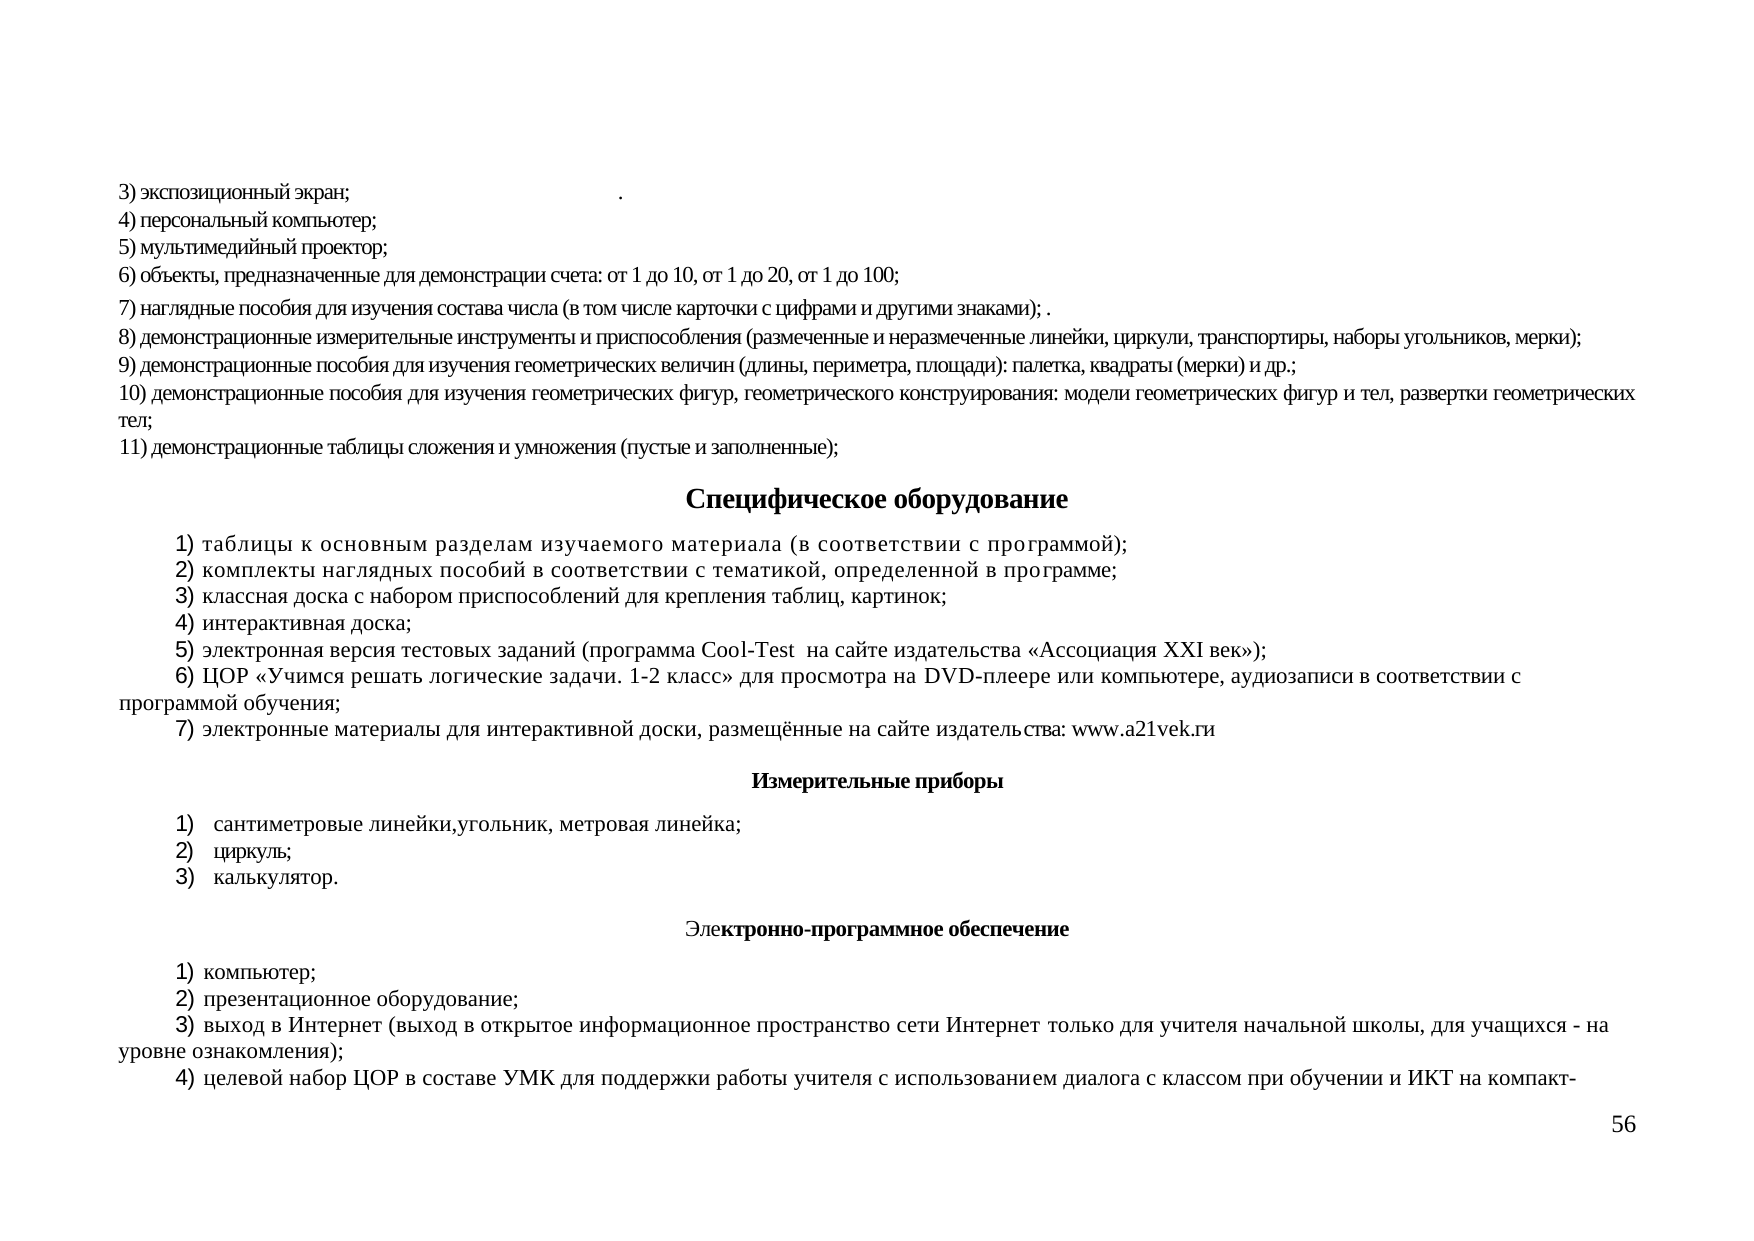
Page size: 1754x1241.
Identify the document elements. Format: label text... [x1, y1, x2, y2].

list сантиметровые линейки,угольник, метровая линейка; [175, 811, 1636, 837]
list интерактивная доска; [175, 610, 1636, 636]
list компьютер; [175, 959, 1636, 985]
text 5) мультимедийный проектор; [118, 233, 1636, 260]
text 8) демонстрационные измерительные инструменты и приспособления (размеченные и неразмеченные линейки, циркули, транспортиры, наборы угольников, мерки); [118, 322, 1636, 350]
text Электронно-программное обеспечение [119, 916, 1636, 942]
list презентационное оборудование; [175, 985, 1636, 1011]
list циркуль; [175, 837, 1636, 863]
list калькулятор. [175, 863, 1636, 890]
list таблицы к основным разделам изучаемого материала (в соответствии с программой); [119, 531, 1636, 557]
text Специфическое оборудование [118, 488, 775, 514]
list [118, 1064, 1636, 1091]
text Специфическое оборудование [779, 488, 1636, 514]
list ЦОР «Учимся решать логические задачи. 1-2 класс» для просмотра на DVD-плеере или компьютере, аудиозаписи в соответствии с программой обучения; [119, 663, 1636, 716]
text 6) объекты, предназначенные для демонстрации счета: от 1 до 10, от 1 до 20, от 1 до 100; [118, 260, 1636, 288]
text 4) персональный компьютер; [118, 205, 1636, 233]
text 9) демонстрационные пособия для изучения геометрических величин (длины, периметра, площади): палетка, квадраты (мерки) и др.; [118, 350, 1636, 378]
text 11) демонстрационные таблицы сложения и умножения (пустые и заполненные); [119, 433, 1636, 460]
text 7) наглядные пособия для изучения состава числа (в том числе карточки с цифрами и другими знаками); . [118, 294, 1636, 321]
text 10) демонстрационные пособия для изучения геометрических фигур, геометрического конструирования: модели геометрических фигур и тел, развертки геометрических тел; [118, 378, 1636, 433]
list электронная версия тестовых заданий (программа Сооl-Теst на сайте издательства «Ассоциация XXI век»); [119, 636, 1636, 663]
list комплекты наглядных пособий в соответствии с тематикой, определенной в программе; [119, 557, 1636, 583]
text 3) экспозиционный экран; . [118, 177, 1636, 205]
list классная доска с набором приспособлений для крепления таблиц, картинок; [175, 583, 1636, 609]
text Измерительные приборы [120, 768, 1636, 794]
list электронные материалы для интерактивной доски, размещённые на сайте издательства: www.a21vеk.ги [119, 716, 1636, 742]
list выход в Интернет (выход в открытое информационное пространство сети Интернет только для учителя начальной школы, для учащихся - на уровне ознакомления); [118, 1011, 1636, 1064]
